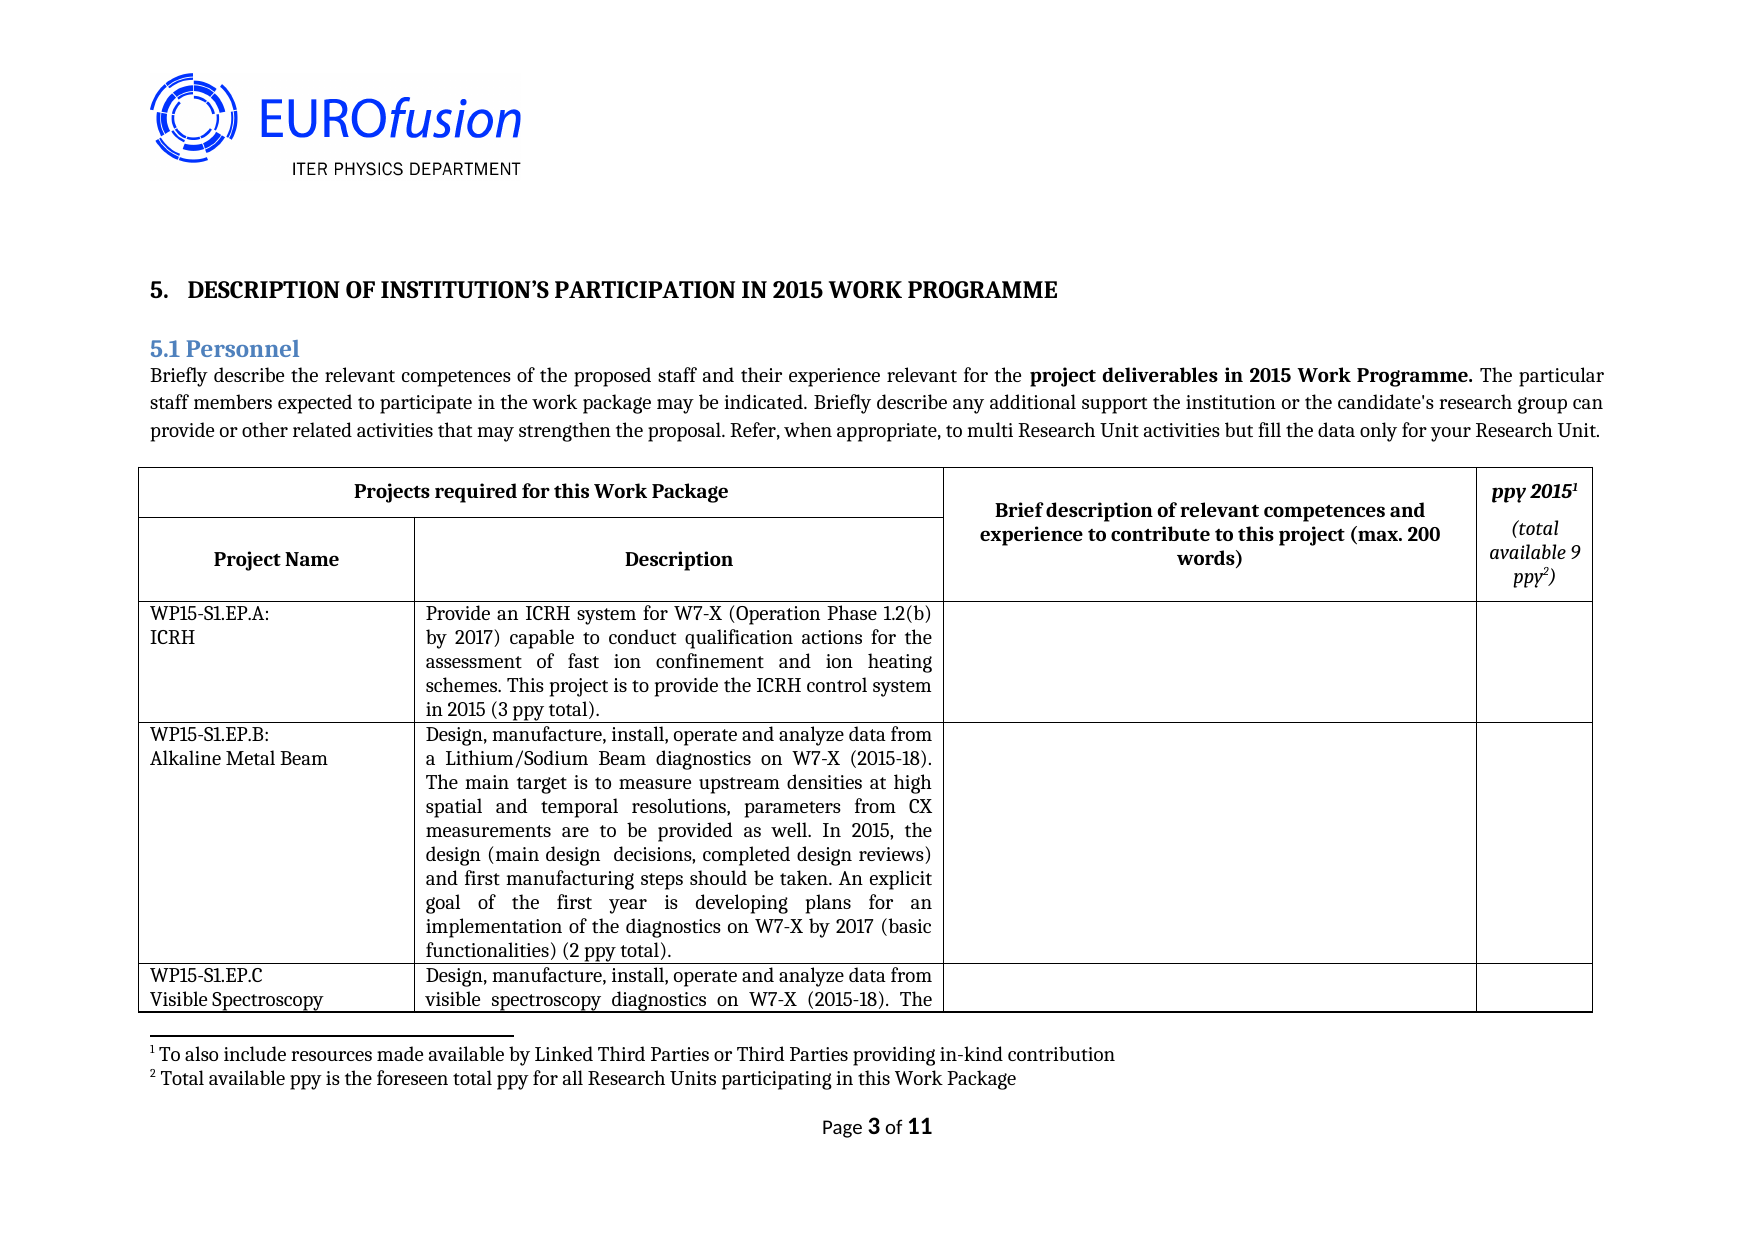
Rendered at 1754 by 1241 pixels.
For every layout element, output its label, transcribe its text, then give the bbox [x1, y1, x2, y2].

table_cell [1477, 964, 1592, 1011]
table_cell Project Name [139, 518, 414, 601]
table_cell WP15-S1.EP.A: ICRH [139, 602, 414, 722]
table_cell [944, 964, 1476, 1011]
table_cell [1477, 723, 1592, 962]
subtitle 5.1 Personnel [150, 334, 1604, 363]
picture [150, 73, 521, 181]
table_cell Provide an ICRH system for W7-X (Operation Phase 1.2(b) by 2017) capable to conduct qualification actions for the assessment of fast ion confinement and ion heating schemes. This project is to provide the ICRH control system in 2015 (3 ppy total). [415, 602, 943, 722]
table_header Brief description of relevant competences and experience to contribute to this project (max. 200 words) [944, 468, 1476, 601]
table_cell WP15-S1.EP.B: Alkaline Metal Beam [139, 723, 414, 962]
text Briefly describe the relevant competences of the proposed staff and their experience relevant for the project deliverables in 2015 Work Programme. The particular staff members expected to participate in the work package may be indicated. Briefly describe any additional support the institution or the candidate's research group can provide or other related activities that may strengthen the proposal. Refer, when appropriate, to multi Research Unit activities but fill the data only for your Research Unit. [150, 363, 1604, 442]
table_cell [1477, 602, 1592, 722]
table_header ppy 2015 (total available 9 ppy) [1477, 468, 1592, 601]
subtitle DESCRIPTION OF INSTITUTION’S PARTICIPATION IN 2015 WORK PROGRAMME [150, 276, 1604, 305]
table_cell [944, 723, 1476, 962]
table_header Projects required for this Work Package [139, 468, 943, 517]
table_cell Design, manufacture, install, operate and analyze data from a Lithium/Sodium Beam diagnostics on W7-X (2015-18). The main target is to measure upstream densities at high spatial and temporal resolutions, parameters from CX measurements are to be provided as well. In 2015, the design (main design decisions, completed design reviews) and first manufacturing steps should be taken. An explicit goal of the first year is developing plans for an implementation of the diagnostics on W7-X by 2017 (basic functionalities) (2 ppy total). [415, 723, 943, 962]
table_cell [944, 602, 1476, 722]
table_cell WP15-S1.EP.C Visible Spectroscopy [139, 964, 414, 1011]
table_cell Description [415, 518, 943, 601]
